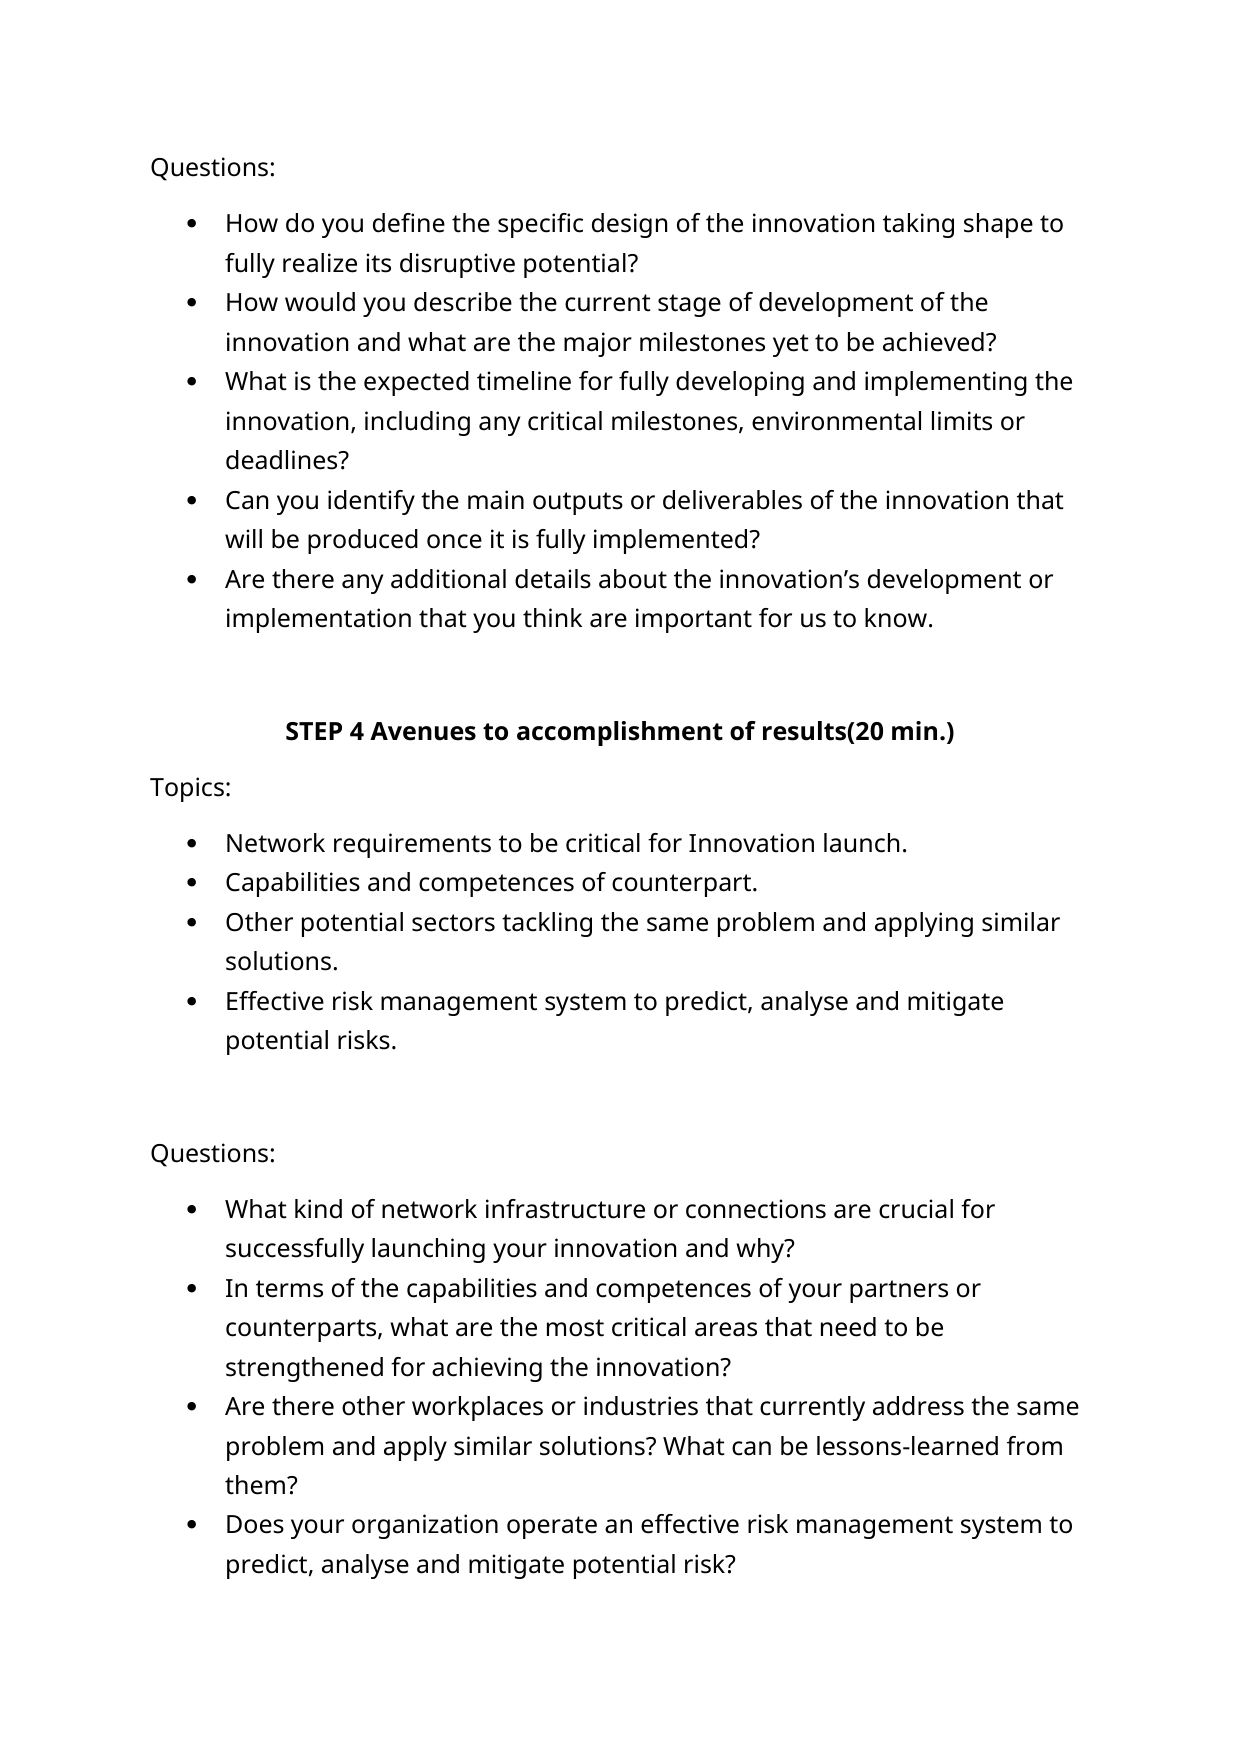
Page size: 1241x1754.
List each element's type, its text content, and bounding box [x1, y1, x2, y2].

list How do you define the specific design of the innovation taking shape to fully realize its disruptive potential? [187, 206, 1090, 280]
list Are there other workplaces or industries that currently address the same problem and apply similar solutions? What can be lessons-learned from them? [187, 1389, 1090, 1502]
list In terms of the capabilities and competences of your partners or counterparts, what are the most critical areas that need to be strengthened for achieving the innovation? [187, 1270, 1090, 1383]
text Questions: [150, 150, 1090, 184]
text Questions: [150, 1135, 1090, 1169]
list What kind of network infrastructure or connections are crucial for successfully launching your innovation and why? [187, 1191, 1090, 1265]
list Can you identify the main outputs or deliverables of the innovation that will be produced once it is fully implemented? [187, 482, 1090, 556]
text Topics: [150, 769, 1090, 803]
list Are there any additional details about the innovation’s development or implementation that you think are important for us to know. [187, 561, 1090, 635]
list Capabilities and competences of counterpart. [187, 865, 1090, 899]
list Effective risk management system to predict, analyse and mitigate potential risks. [187, 983, 1090, 1057]
list Network requirements to be critical for Innovation launch. [187, 826, 1090, 859]
list Does your organization operate an effective risk management system to predict, analyse and mitigate potential risk? [187, 1507, 1090, 1581]
list How would you describe the current stage of development of the innovation and what are the major milestones yet to be achieved? [187, 285, 1090, 359]
text STEP 4 Avenues to accomplishment of results(20 min.) [150, 713, 1090, 747]
list What is the expected timeline for fully developing and implementing the innovation, including any critical milestones, environmental limits or deadlines? [187, 364, 1090, 477]
list Other potential sectors tackling the same problem and applying similar solutions. [187, 904, 1090, 978]
